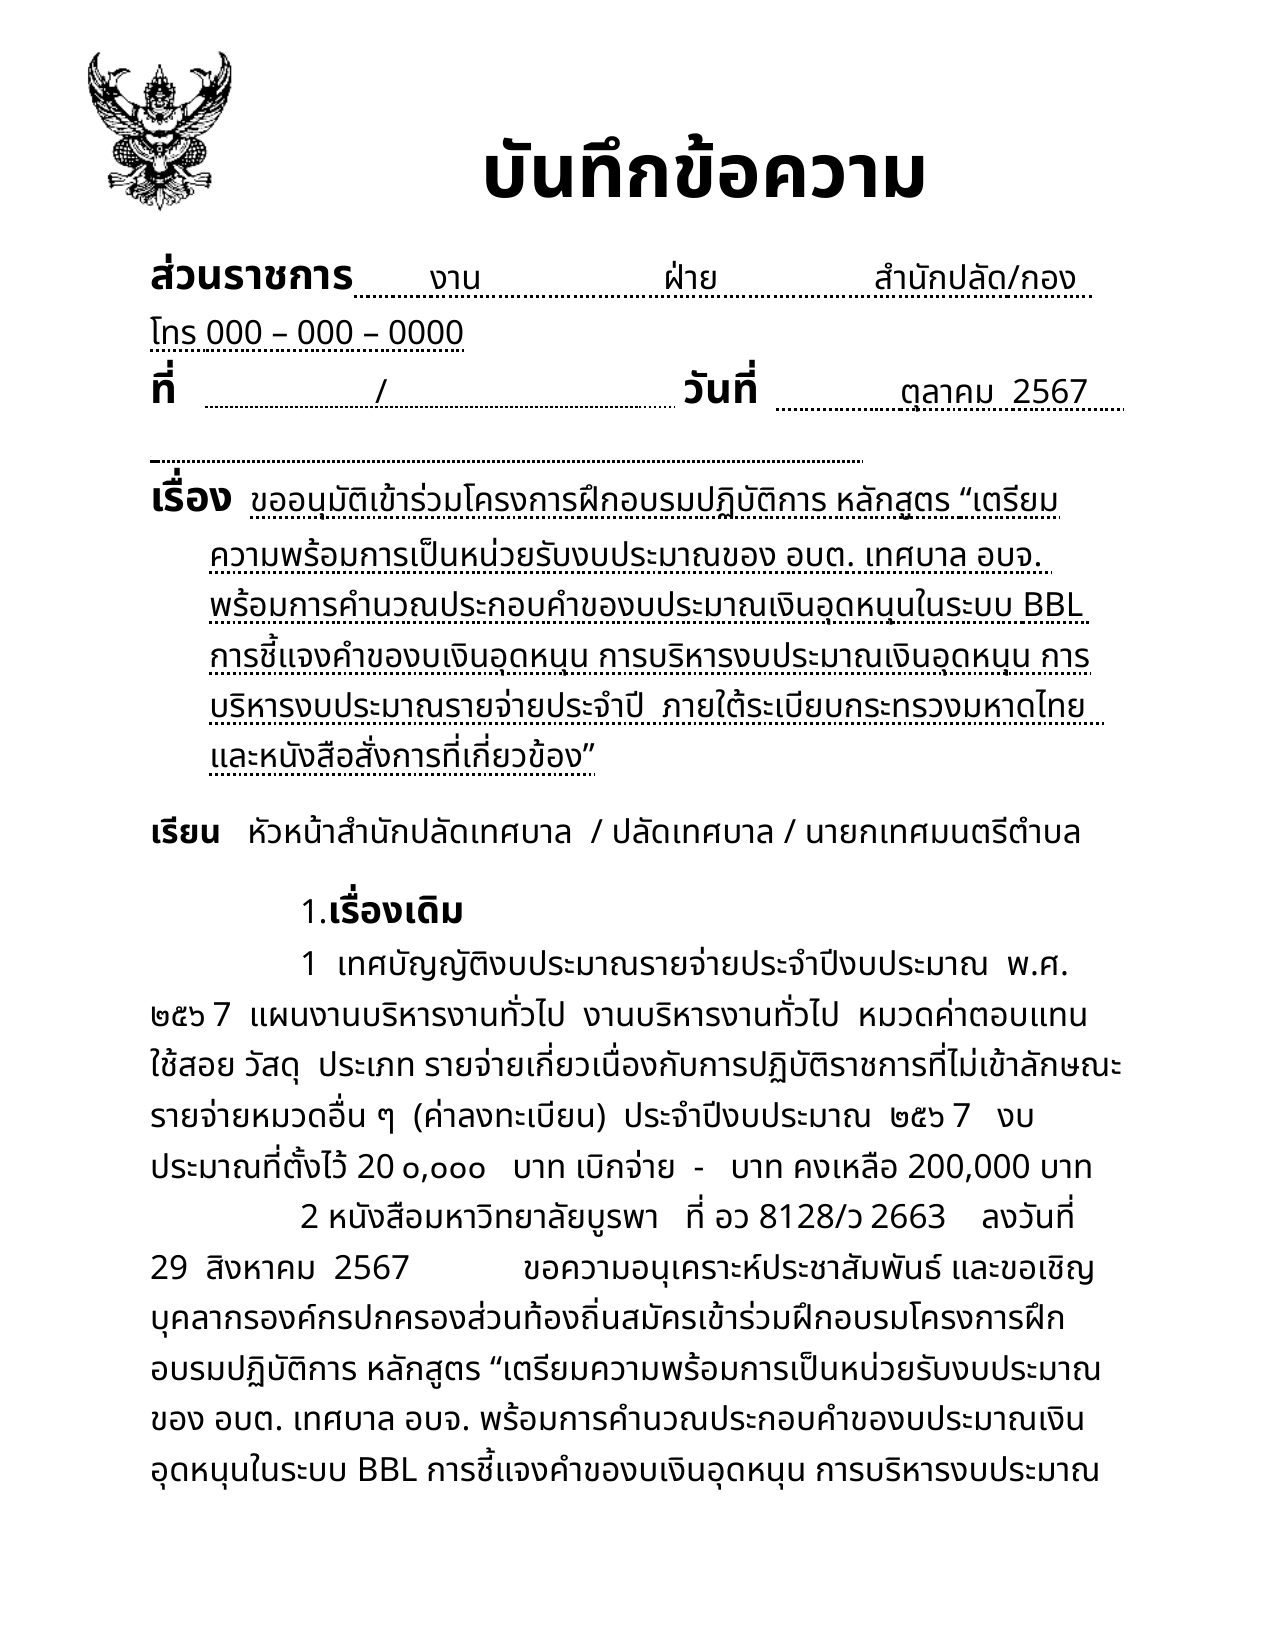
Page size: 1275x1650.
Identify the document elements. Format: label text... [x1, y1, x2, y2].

text ที่ / วันที่ ตุลาคม 2567 … [150, 359, 1125, 467]
text เรื่อง ขออนุมัติเข้าร่วมโครงการฝึกอบรมปฏิบัติการ หลักสูตร “เตรียมความพร้อมการเป็นหน่วยรับงบประมาณของ อบต. เทศบาล อบจ. พร้อมการคำนวณประกอบคำของบประมาณเงินอุดหนุนในระบบ BBL การชี้แจงคำของบเงินอุดหนุน การบริหารงบประมาณเงินอุดหนุน การบริหารงบประมาณรายจ่ายประจำปี ภายใต้ระเบียบกระทรวงมหาดไทย และหนังสือสั่งการที่เกี่ยวข้อง” [150, 467, 1125, 783]
text ส่วนราชการ งาน ฝ่าย สำนักปลัด/กอง โทร 000 – 000 – 0000 [150, 246, 1125, 359]
text เรียน หัวหน้าสำนักปลัดเทศบาล / ปลัดเทศบาล / นายกเทศมนตรีตำบล [150, 808, 1125, 858]
text 1 เทศบัญญัติงบประมาณรายจ่ายประจำปีงบประมาณ พ.ศ. ๒๕๖7 แผนงานบริหารงานทั่วไป งานบริหารงานทั่วไป หมวดค่าตอบแทน ใช้สอย วัสดุ ประเภท รายจ่ายเกี่ยวเนื่องกับการปฏิบัติราชการที่ไม่เข้าลักษณะรายจ่ายหมวดอื่น ๆ (ค่าลงทะเบียน) ประจำปีงบประมาณ ๒๕๖7 งบประมาณที่ตั้งไว้ 20๐,๐๐๐ บาท เบิกจ่าย - บาท คงเหลือ 200,000 บาท [150, 940, 1125, 1193]
text 1.เรื่องเดิม [150, 883, 1125, 940]
picture [79, 46, 238, 215]
text บันทึกข้อความ [150, 118, 1125, 231]
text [150, 1193, 1125, 1496]
